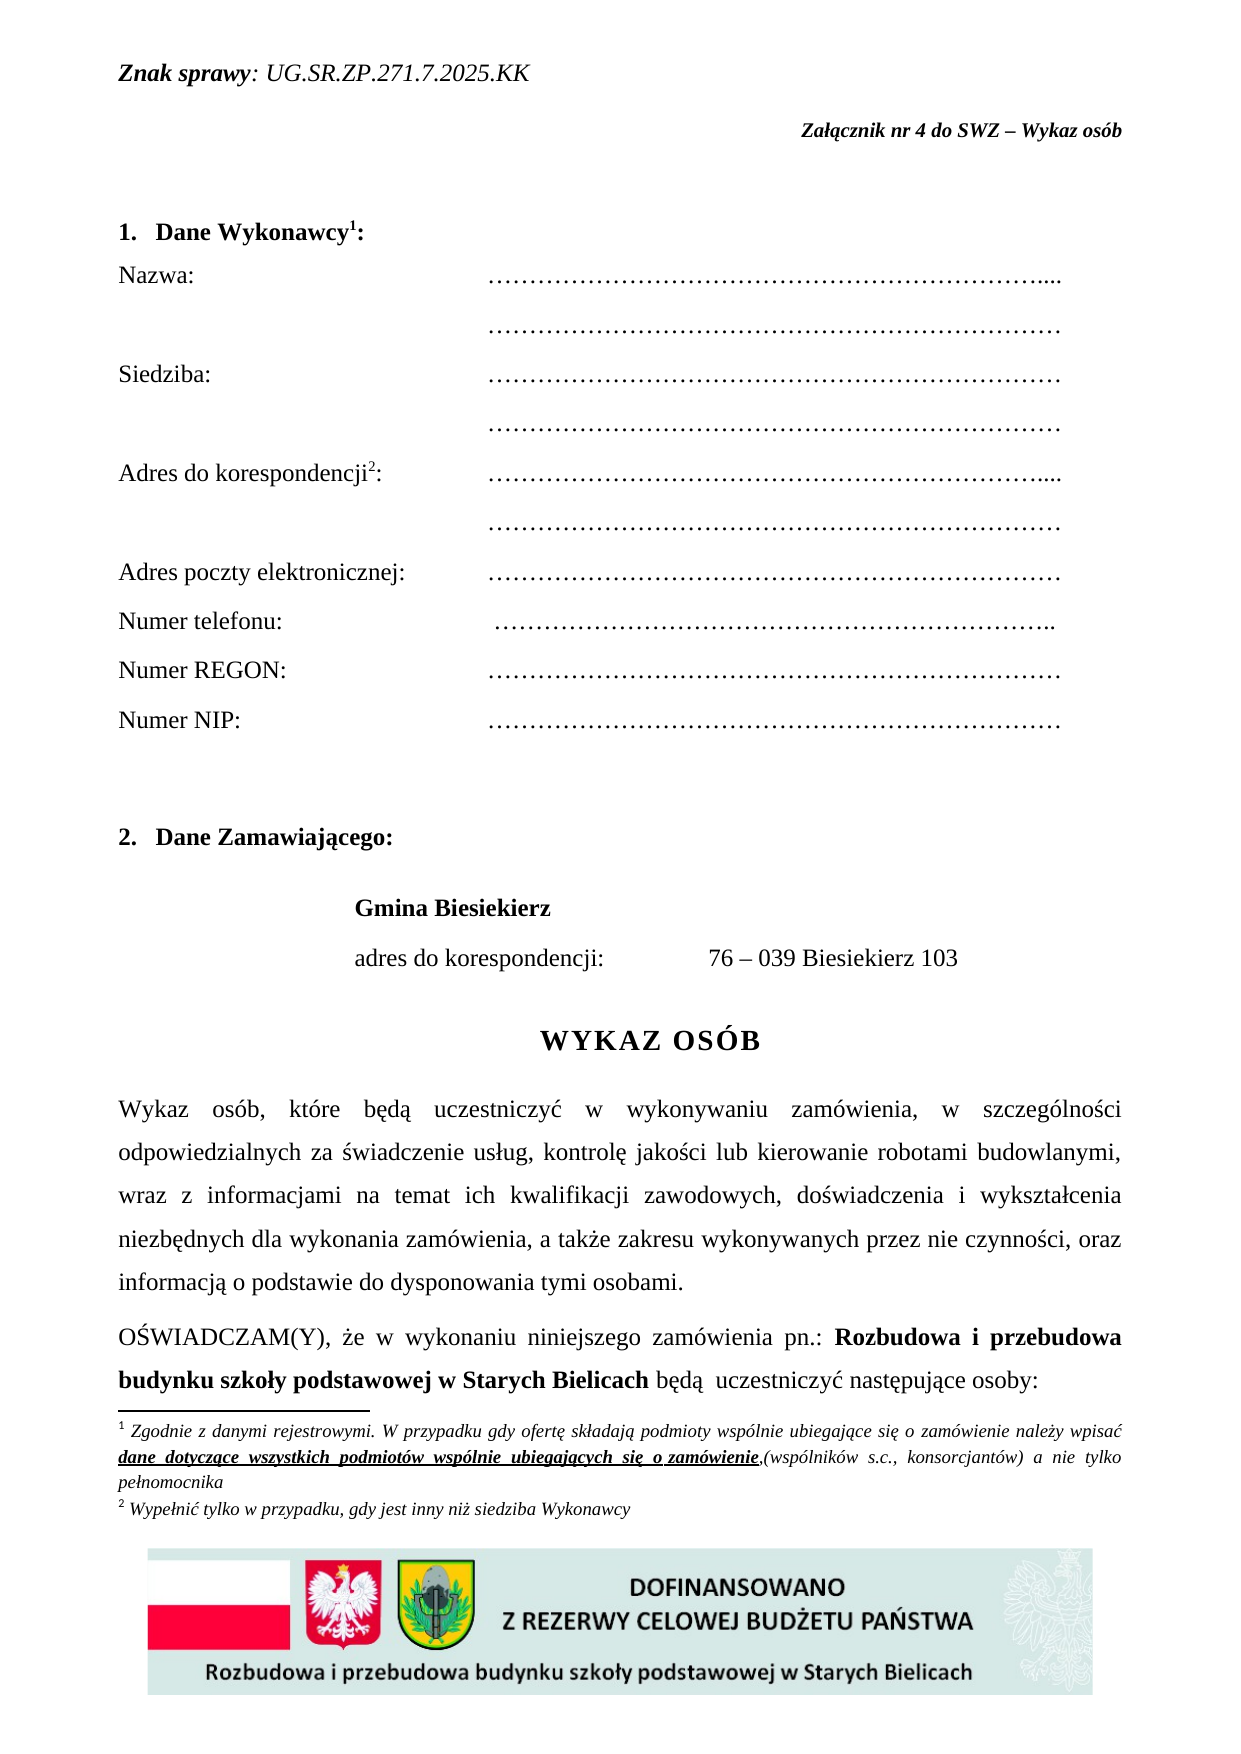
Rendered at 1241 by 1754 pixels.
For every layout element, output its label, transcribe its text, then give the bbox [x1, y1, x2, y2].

text …………………………………………………………… [118, 507, 1122, 536]
text Numer telefonu: ………………………………………………………….. [118, 606, 1122, 635]
text OŚWIADCZAM(Y), że w wykonaniu niniejszego zamówienia pn.: Rozbudowa i przebudowa budynku szkoły podstawowej w Starych Bielicach będą uczestniczyć następujące osoby: [118, 1322, 1122, 1394]
text Nazwa: ………………………………………………………….... [118, 260, 1122, 289]
text adres do korespondencji: 76 – 039 Biesiekierz 103 [354, 943, 1122, 971]
text Załącznik nr 4 do SWZ – Wykaz osób [118, 118, 1122, 142]
text …………………………………………………………… [118, 310, 1122, 338]
text Siedziba: …………………………………………………………… [118, 359, 1122, 388]
subtitle WYKAZ OSÓB [148, 1023, 1152, 1057]
text Numer NIP: …………………………………………………………… [118, 705, 1122, 733]
list Dane Wykonawcy: [118, 217, 1122, 246]
list Dane Zamawiającego: [118, 822, 1122, 851]
picture [147, 1548, 1093, 1695]
text Wykaz osób, które będą uczestniczyć w wykonywaniu zamówienia, w szczególności odpowiedzialnych za świadczenie usług, kontrolę jakości lub kierowanie robotami budowlanymi, wraz z informacjami na temat ich kwalifikacji zawodowych, doświadczenia i wykształcenia niezbędnych dla wykonania zamówienia, a także zakresu wykonywanych przez nie czynności, oraz informacją o podstawie do dysponowania tymi osobami. [118, 1094, 1122, 1296]
text Gmina Biesiekierz [354, 893, 1122, 922]
text …………………………………………………………… [118, 408, 1122, 437]
text Numer REGON: …………………………………………………………… [118, 655, 1122, 684]
text Adres do korespondencji: ………………………………………………………….... [118, 458, 1122, 487]
text Adres poczty elektronicznej: …………………………………………………………… [118, 557, 1122, 585]
